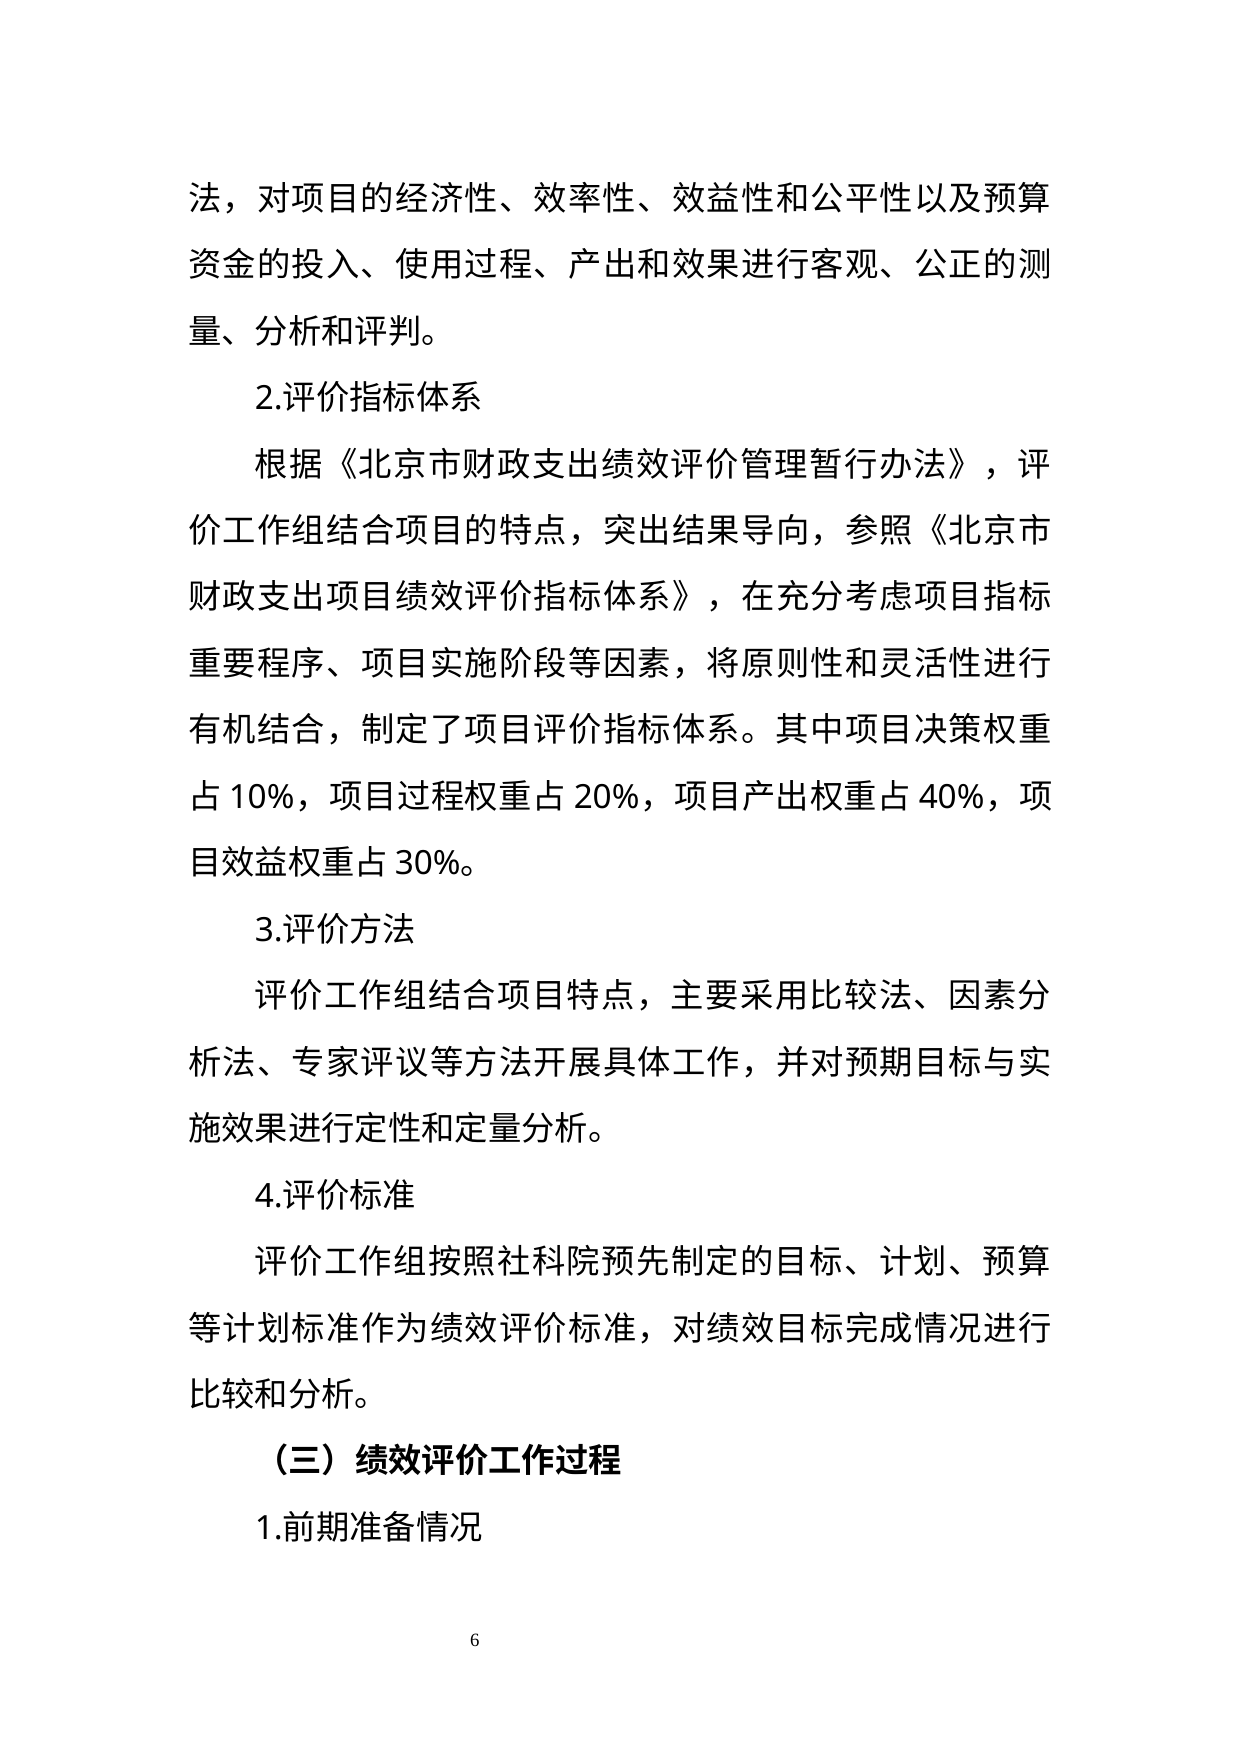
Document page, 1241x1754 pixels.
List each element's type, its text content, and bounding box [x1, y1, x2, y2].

text 4.评价标准 [188, 1159, 1052, 1226]
text 1.前期准备情况 [188, 1492, 1052, 1558]
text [188, 162, 1052, 362]
text 2.评价指标体系 [188, 362, 1052, 428]
text 根据《北京市财政支出绩效评价管理暂行办法》，评价工作组结合项目的特点，突出结果导向，参照《北京市财政支出项目绩效评价指标体系》，在充分考虑项目指标重要程序、项目实施阶段等因素，将原则性和灵活性进行有机结合，制定了项目评价指标体系。其中项目决策权重占10%，项目过程权重占20%，项目产出权重占40%，项目效益权重占30%。 [188, 428, 1052, 893]
text 3.评价方法 [188, 893, 1052, 960]
text （三）绩效评价工作过程 [188, 1425, 1052, 1492]
text 评价工作组结合项目特点，主要采用比较法、因素分析法、专家评议等方法开展具体工作，并对预期目标与实施效果进行定性和定量分析。 [188, 960, 1052, 1159]
text 评价工作组按照社科院预先制定的目标、计划、预算等计划标准作为绩效评价标准，对绩效目标完成情况进行比较和分析。 [188, 1226, 1052, 1425]
